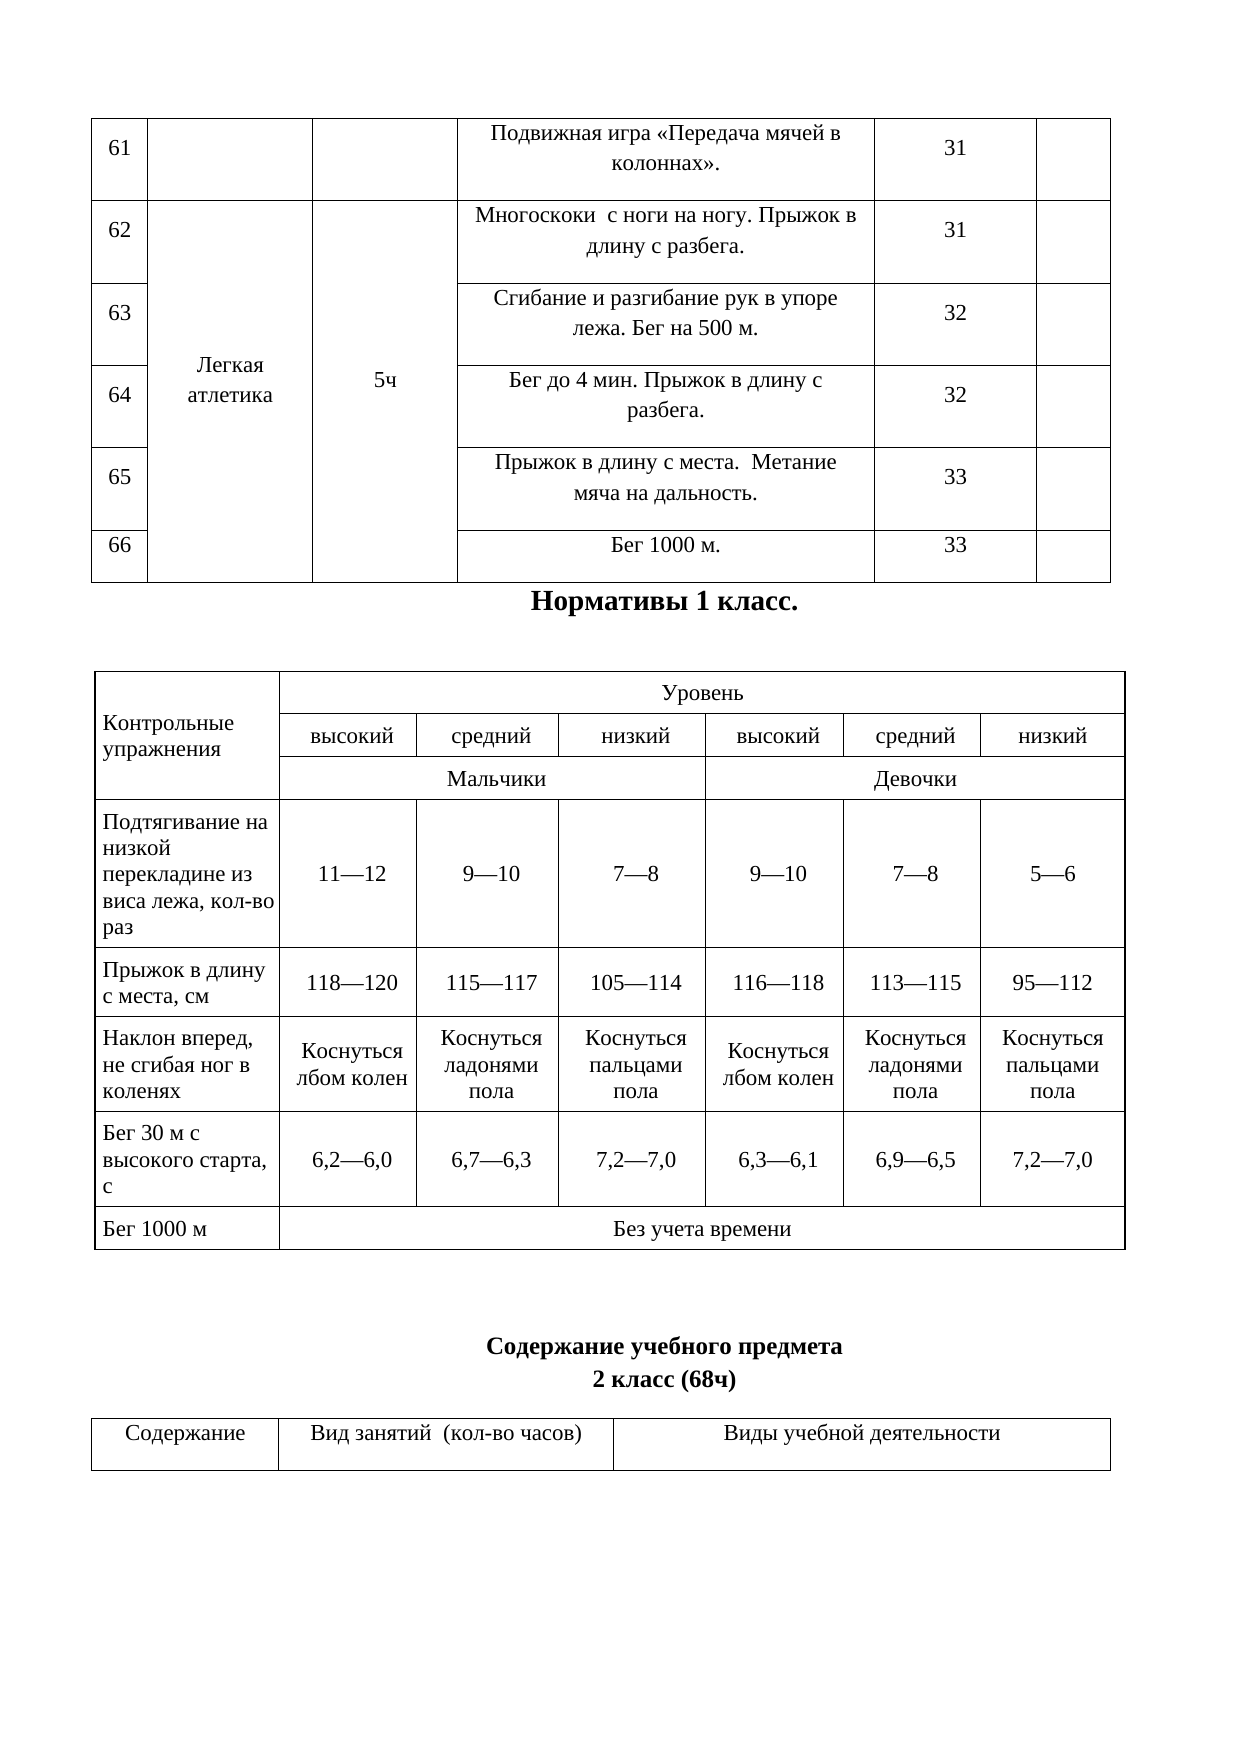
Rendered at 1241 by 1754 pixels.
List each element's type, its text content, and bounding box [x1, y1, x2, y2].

table_cell 7,2—7,0 [981, 1112, 1124, 1206]
table_cell 65 [92, 448, 147, 529]
table_cell Коснуться ладонями пола [844, 1017, 980, 1111]
table_cell Подвижная игра «Передача мячей в колоннах». [458, 119, 874, 200]
table_cell высокий [706, 714, 843, 756]
table_cell низкий [559, 714, 705, 756]
table_cell 62 [92, 201, 147, 283]
table_cell Коснуться лбом колен [706, 1017, 843, 1111]
table_cell Бег 30 м с высокого старта, с [96, 1112, 279, 1206]
table_cell [1037, 284, 1110, 365]
table_cell Бег до 4 мин. Прыжок в длину с разбега. [458, 366, 874, 447]
table_cell 33 [875, 531, 1036, 582]
table_cell Легкая атлетика [148, 201, 312, 582]
table_cell Бег 1000 м [96, 1207, 279, 1248]
table_cell 7—8 [559, 800, 705, 947]
table_cell Многоскоки с ноги на ногу. Прыжок в длину с разбега. [458, 201, 874, 283]
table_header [614, 1419, 1110, 1470]
text Нормативы 1 класс. [177, 583, 1152, 616]
table_cell средний [844, 714, 980, 756]
table_cell Сгибание и разгибание рук в упоре лежа. Бег на 500 м. [458, 284, 874, 365]
table_cell 64 [92, 366, 147, 447]
table_cell 32 [875, 284, 1036, 365]
table_cell 113—115 [844, 948, 980, 1016]
table_cell 6,7—6,3 [417, 1112, 558, 1206]
text Содержание учебного предмета [177, 1331, 1152, 1360]
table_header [92, 1419, 278, 1470]
table_header Контрольные упражнения [96, 672, 279, 799]
table_cell 5—6 [981, 800, 1124, 947]
table_cell 7,2—7,0 [559, 1112, 705, 1206]
table_cell Коснуться пальцами пола [981, 1017, 1124, 1111]
table_cell 32 [875, 366, 1036, 447]
table_cell [1037, 531, 1110, 582]
table_cell 31 [875, 201, 1036, 283]
table_cell 115—117 [417, 948, 558, 1016]
table_cell Прыжок в длину с места. Метание мяча на дальность. [458, 448, 874, 529]
table_cell высокий [280, 714, 416, 756]
table_cell Бег 1000 м. [458, 531, 874, 582]
table_cell Мальчики [280, 757, 705, 799]
table_cell Коснуться пальцами пола [559, 1017, 705, 1111]
table_header Уровень [280, 672, 1124, 713]
table_cell Коснуться ладонями пола [417, 1017, 558, 1111]
table_cell Прыжок в длину с места, см [96, 948, 279, 1016]
table_cell 9—10 [706, 800, 843, 947]
table_cell 6,9—6,5 [844, 1112, 980, 1206]
table_cell 9—10 [417, 800, 558, 947]
table_cell 5ч [313, 201, 457, 582]
table_cell 118—120 [280, 948, 416, 1016]
table_cell Девочки [706, 757, 1124, 799]
table_cell Наклон вперед, не сгибая ног в коленях [96, 1017, 279, 1111]
table_cell 6,3—6,1 [706, 1112, 843, 1206]
table_cell 6,2—6,0 [280, 1112, 416, 1206]
table_cell 63 [92, 284, 147, 365]
table_cell средний [417, 714, 558, 756]
table_cell 116—118 [706, 948, 843, 1016]
table_cell низкий [981, 714, 1124, 756]
table_cell 7—8 [844, 800, 980, 947]
table_cell [1037, 366, 1110, 447]
table_header Вид занятий (кол-во часов) [279, 1419, 613, 1470]
table_cell [1037, 119, 1110, 200]
table_cell 33 [875, 448, 1036, 529]
table_cell 66 [92, 531, 147, 582]
table_cell Без учета времени [280, 1207, 1124, 1248]
table_cell [1037, 448, 1110, 529]
table_cell Подтягивание на низкой перекладине из виса лежа, кол-во раз [96, 800, 279, 947]
text 2 класс (68ч) [177, 1364, 1152, 1393]
table_cell 11—12 [280, 800, 416, 947]
table_cell 95—112 [981, 948, 1124, 1016]
table_cell 31 [875, 119, 1036, 200]
table_cell Коснуться лбом колен [280, 1017, 416, 1111]
table_cell [1037, 201, 1110, 283]
table_cell 61 [92, 119, 147, 200]
table_cell 105—114 [559, 948, 705, 1016]
